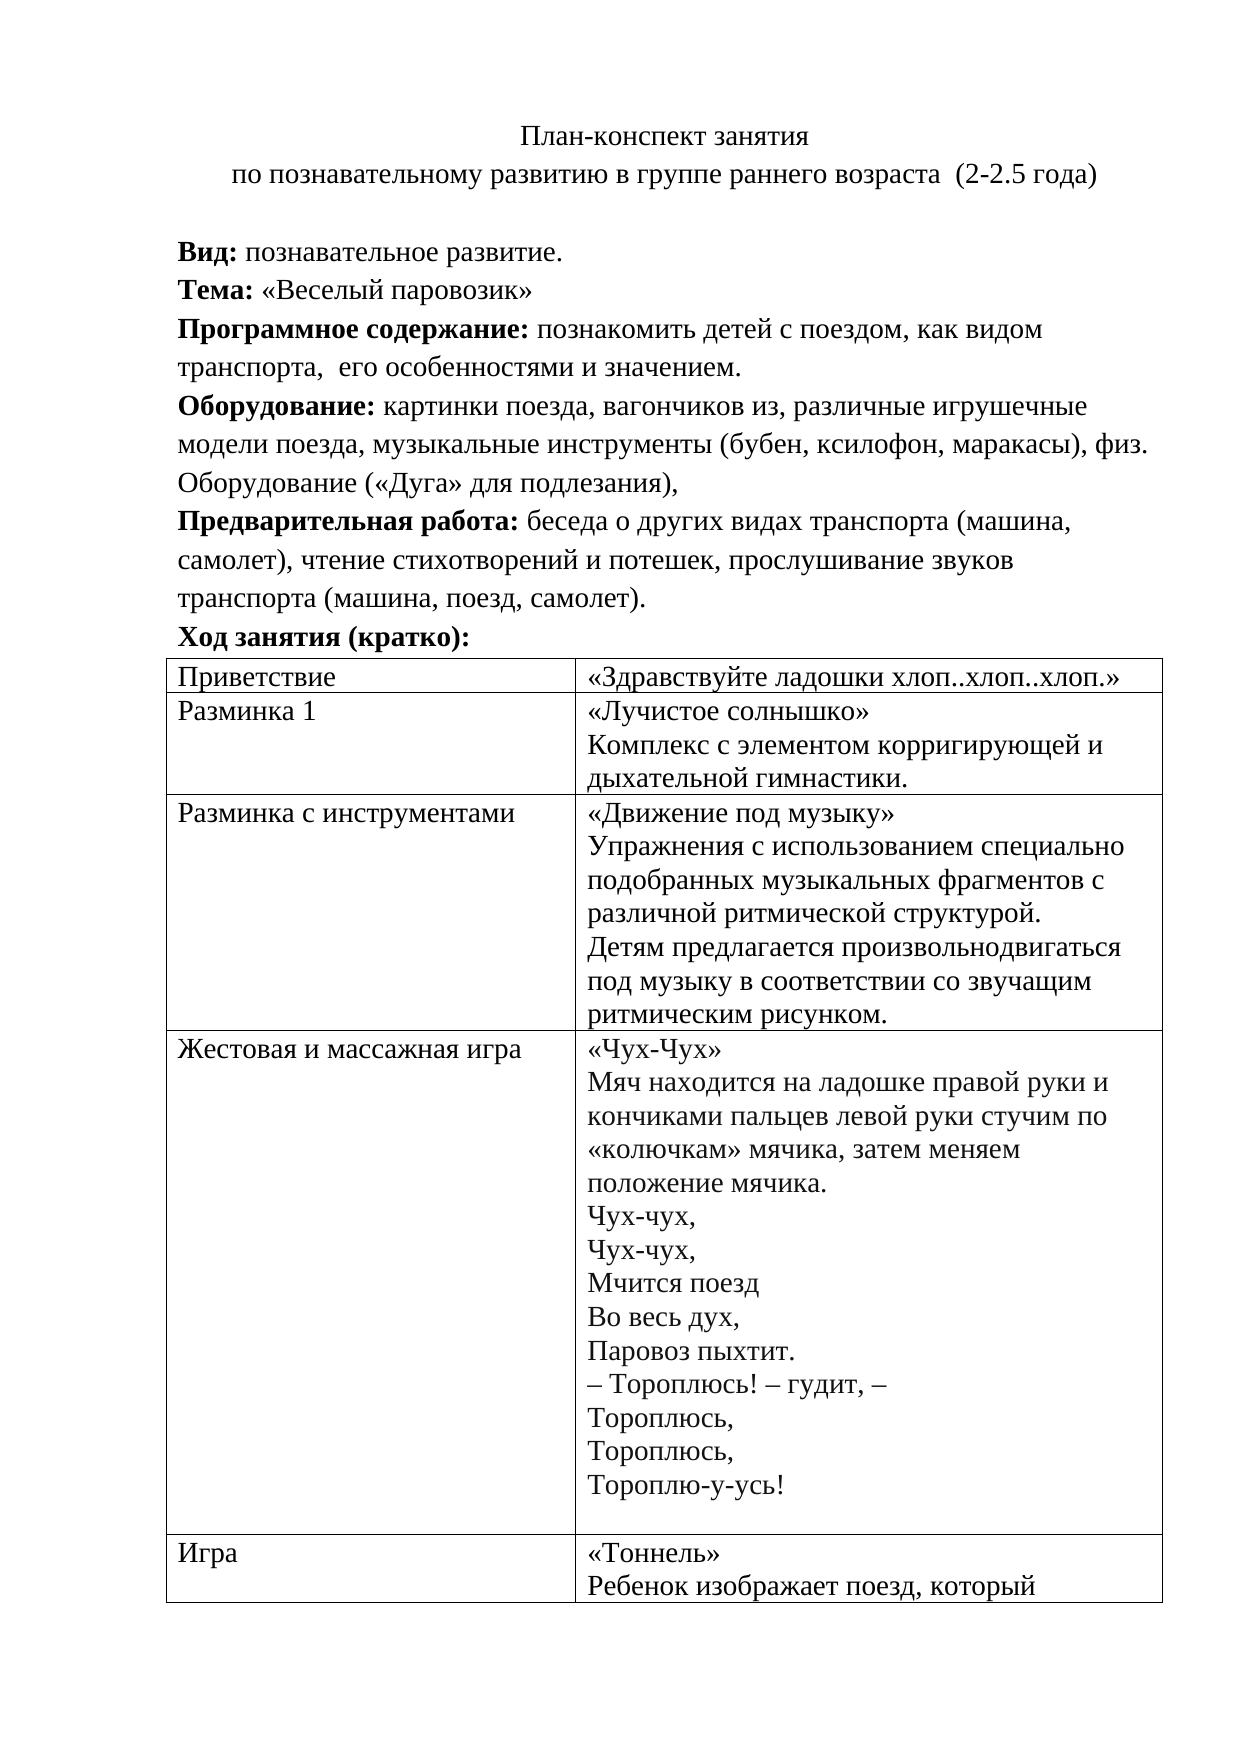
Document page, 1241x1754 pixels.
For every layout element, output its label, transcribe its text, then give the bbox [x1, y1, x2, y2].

table_cell Разминка с инструментами [167, 795, 575, 1030]
text Оборудование: картинки поезда, вагончиков из, различные игрушечные модели поезда, музыкальные инструменты (бубен, ксилофон, маракасы), физ. Оборудование («Дуга» для подлезания), [177, 388, 1152, 498]
text Ход занятия (кратко): [177, 619, 1152, 653]
table_header Приветствие [167, 659, 575, 692]
text Вид: познавательное развитие. [177, 234, 1152, 267]
table_header «Здравствуйте ладошки хлоп..хлоп..хлоп.» [576, 659, 1162, 692]
table_cell «Чух-Чух» Мяч находится на ладошке правой руки и кончиками пальцев левой руки стучим по «колючкам» мячика, затем меняем положение мячика. Чух-чух, Чух-чух, Мчится поезд Во весь дух, Паровоз пыхтит. – Тороплюсь! – гудит, – Тороплюсь, Тороплюсь, Тороплю-у-усь! [576, 1031, 1162, 1534]
text по познавательному развитию в группе раннего возраста (2-2.5 года) [177, 157, 1152, 190]
table_cell Разминка 1 [167, 693, 575, 794]
text Программное содержание: познакомить детей с поездом, как видом транспорта, его особенностями и значением. [177, 311, 1152, 383]
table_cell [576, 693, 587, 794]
text Тема: «Веселый паровозик» [177, 272, 1152, 306]
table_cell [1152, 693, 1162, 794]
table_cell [576, 1535, 1162, 1602]
table_cell Игра [167, 1535, 575, 1602]
text План-конспект занятия [177, 118, 1152, 152]
table_cell «Движение под музыку» Упражнения с использованием специально подобранных музыкальных фрагментов с различной ритмической структурой. Детям предлагается произвольнодвигаться под музыку в соответствии со звучащим ритмическим рисунком. [576, 795, 1162, 1030]
text Предварительная работа: беседа о других видах транспорта (машина, самолет), чтение стихотворений и потешек, прослушивание звуков транспорта (машина, поезд, самолет). [177, 503, 1152, 614]
table_cell Жестовая и массажная игра [167, 1031, 575, 1534]
